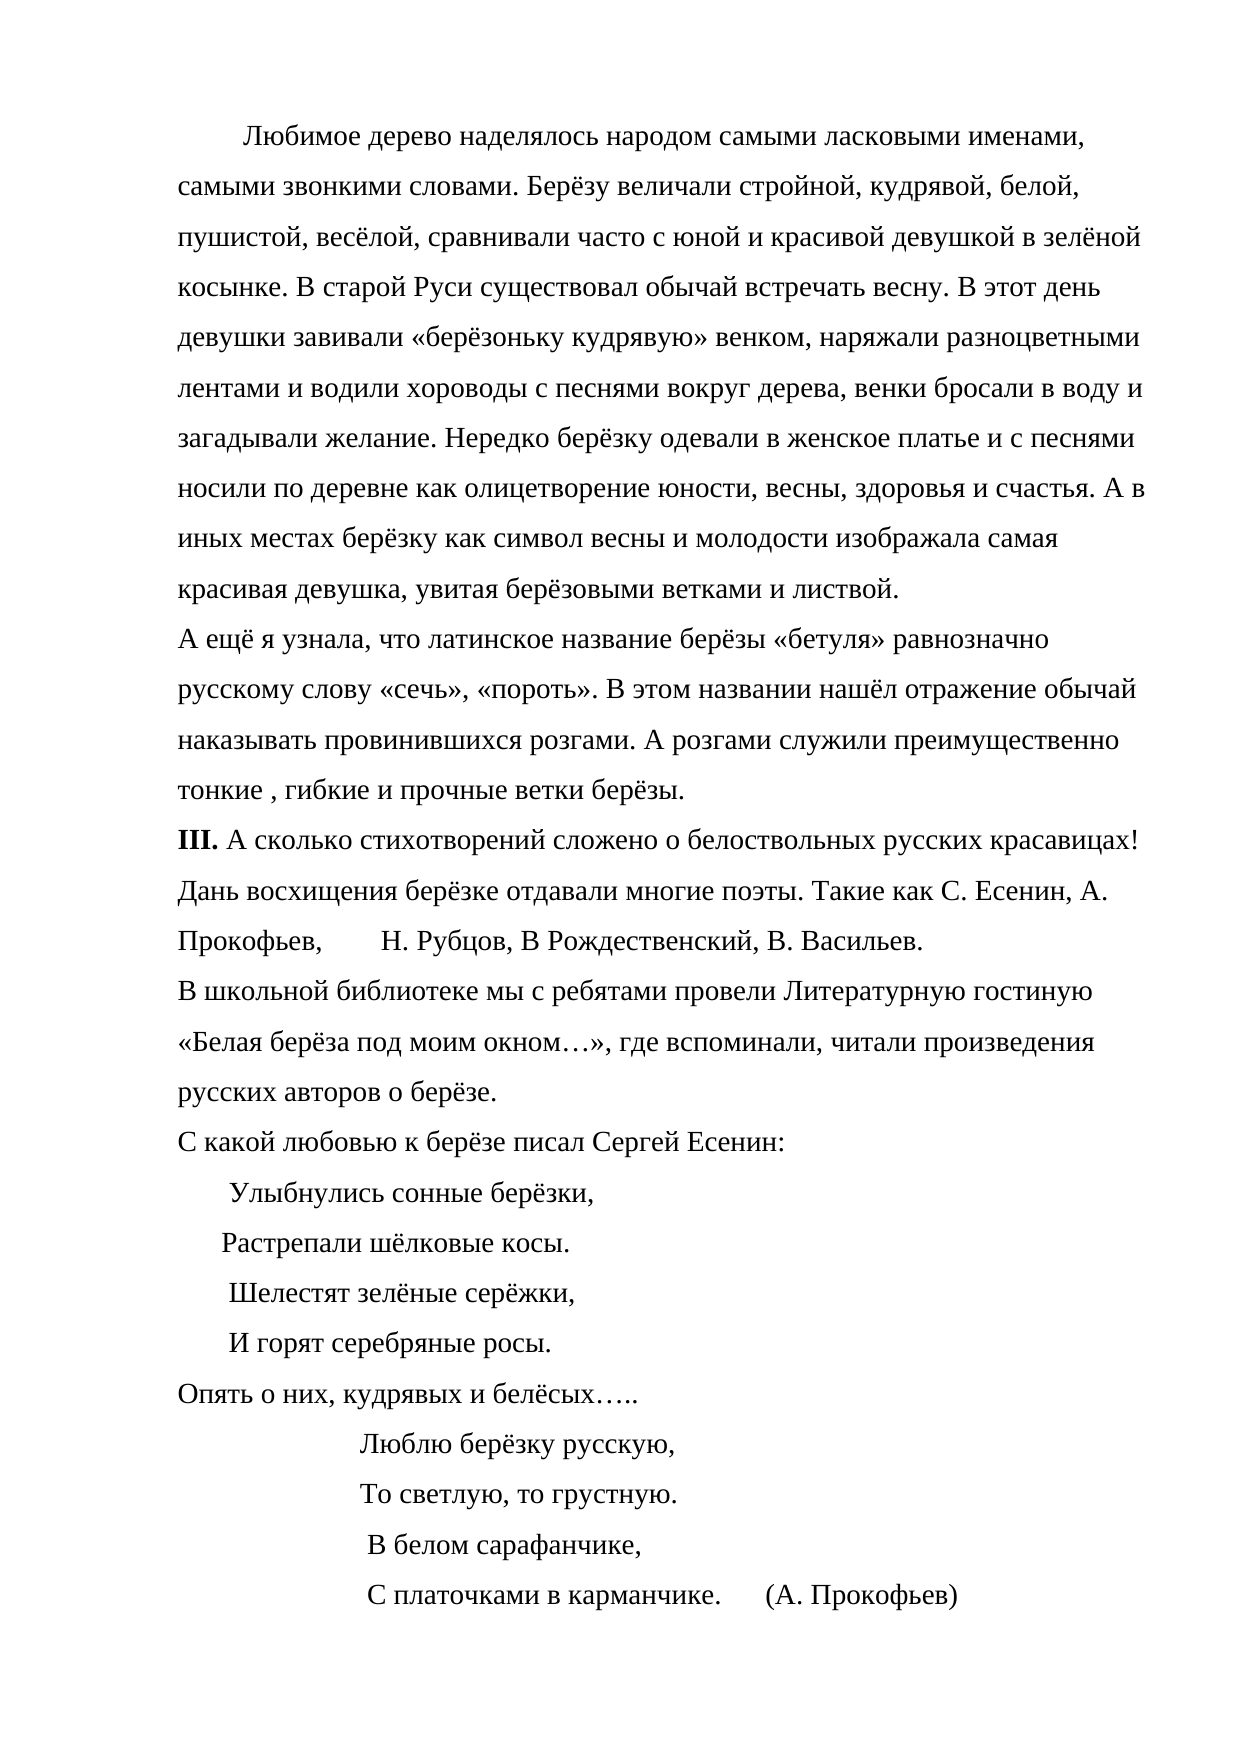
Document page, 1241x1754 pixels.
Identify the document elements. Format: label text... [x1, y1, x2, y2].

text Шелестят зелёные серёжки, [177, 1275, 1152, 1309]
text Улыбнулись сонные берёзки, [177, 1175, 1152, 1208]
text Люблю берёзку русскую, [177, 1426, 1152, 1460]
text III. А сколько стихотворений сложено о белоствольных русских красавицах! Дань восхищения берёзке отдавали многие поэты. Такие как С. Есенин, А. Прокофьев, Н. Рубцов, В Рождественский, В. Васильев. В школьной библиотеке мы с ребятами провели Литературную гостиную «Белая берёза под моим окном…», где вспоминали, читали произведения русских авторов о берёзе. С какой любовью к берёзе писал Сергей Есенин: [177, 822, 1152, 1158]
text С платочками в карманчике. (А. Прокофьев) [177, 1577, 1152, 1611]
text Растрепали шёлковые косы. [177, 1225, 1152, 1258]
text А ещё я узнала, что латинское название берёзы «бетуля» равнозначно русскому слову «сечь», «пороть». В этом названии нашёл отражение обычай наказывать провинившихся розгами. А розгами служили преимущественно тонкие , гибкие и прочные ветки берёзы. [177, 621, 1152, 806]
text Опять о них, кудрявых и белёсых….. [177, 1376, 1152, 1409]
text В белом сарафанчике, [177, 1527, 1152, 1560]
text То светлую, то грустную. [177, 1477, 1152, 1510]
text И горят серебряные росы. [177, 1326, 1152, 1359]
text Любимое дерево наделялось народом самыми ласковыми именами, самыми звонкими словами. Берёзу величали стройной, кудрявой, белой, пушистой, весёлой, сравнивали часто с юной и красивой девушкой в зелёной косынке. В старой Руси существовал обычай встречать весну. В этот день девушки завивали «берёзоньку кудрявую» венком, наряжали разноцветными лентами и водили хороводы с песнями вокруг дерева, венки бросали в воду и загадывали желание. Нередко берёзку одевали в женское платье и с песнями носили по деревне как олицетворение юности, весны, здоровья и счастья. А в иных местах берёзку как символ весны и молодости изображала самая красивая девушка, увитая берёзовыми ветками и листвой. [177, 118, 1152, 604]
